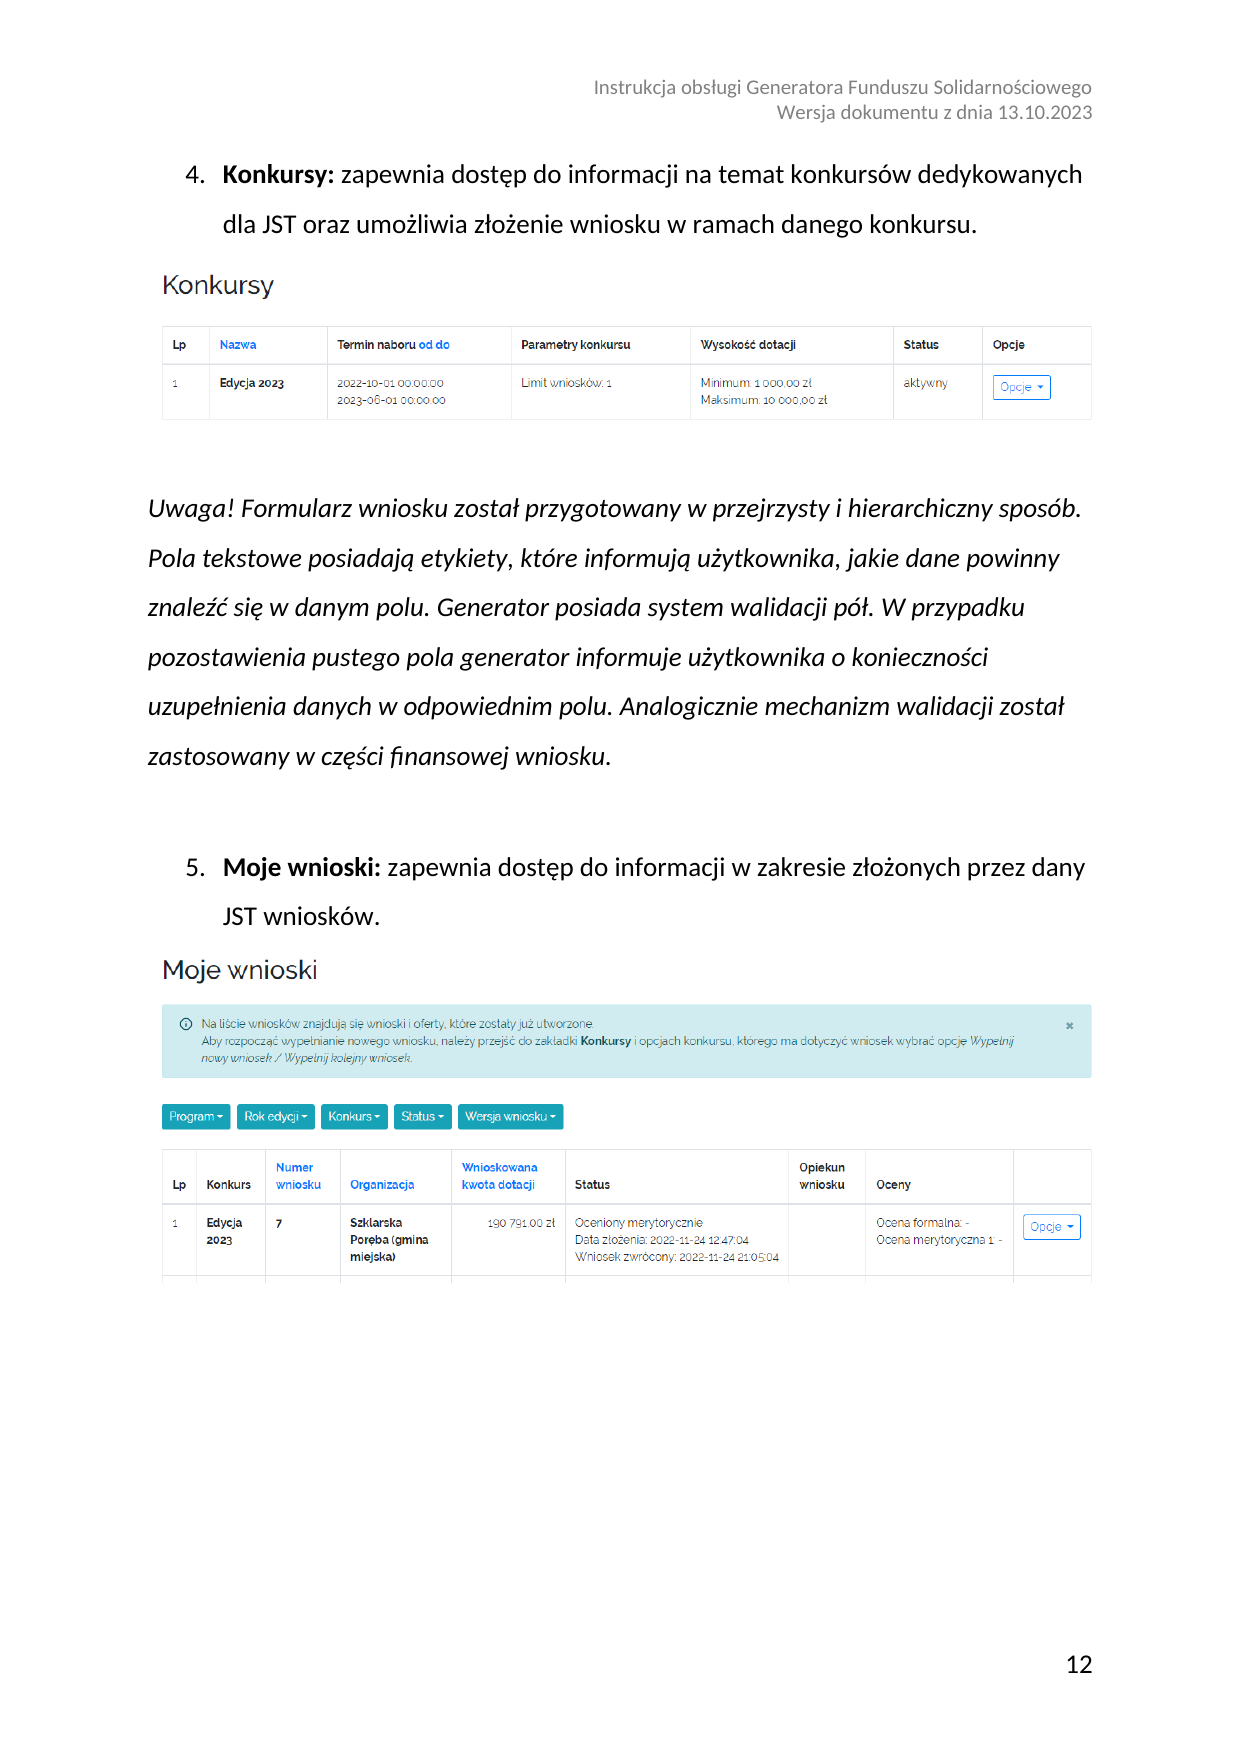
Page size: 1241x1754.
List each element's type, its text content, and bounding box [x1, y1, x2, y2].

list Moje wnioski: zapewnia dostęp do informacji w zakresie złożonych przez dany JST wniosków. [185, 850, 1093, 933]
picture [154, 255, 1100, 446]
picture [154, 949, 1100, 1283]
list Konkursy: zapewnia dostęp do informacji na temat konkursów dedykowanych dla JST oraz umożliwia złożenie wniosku w ramach danego konkursu. [185, 158, 1093, 240]
